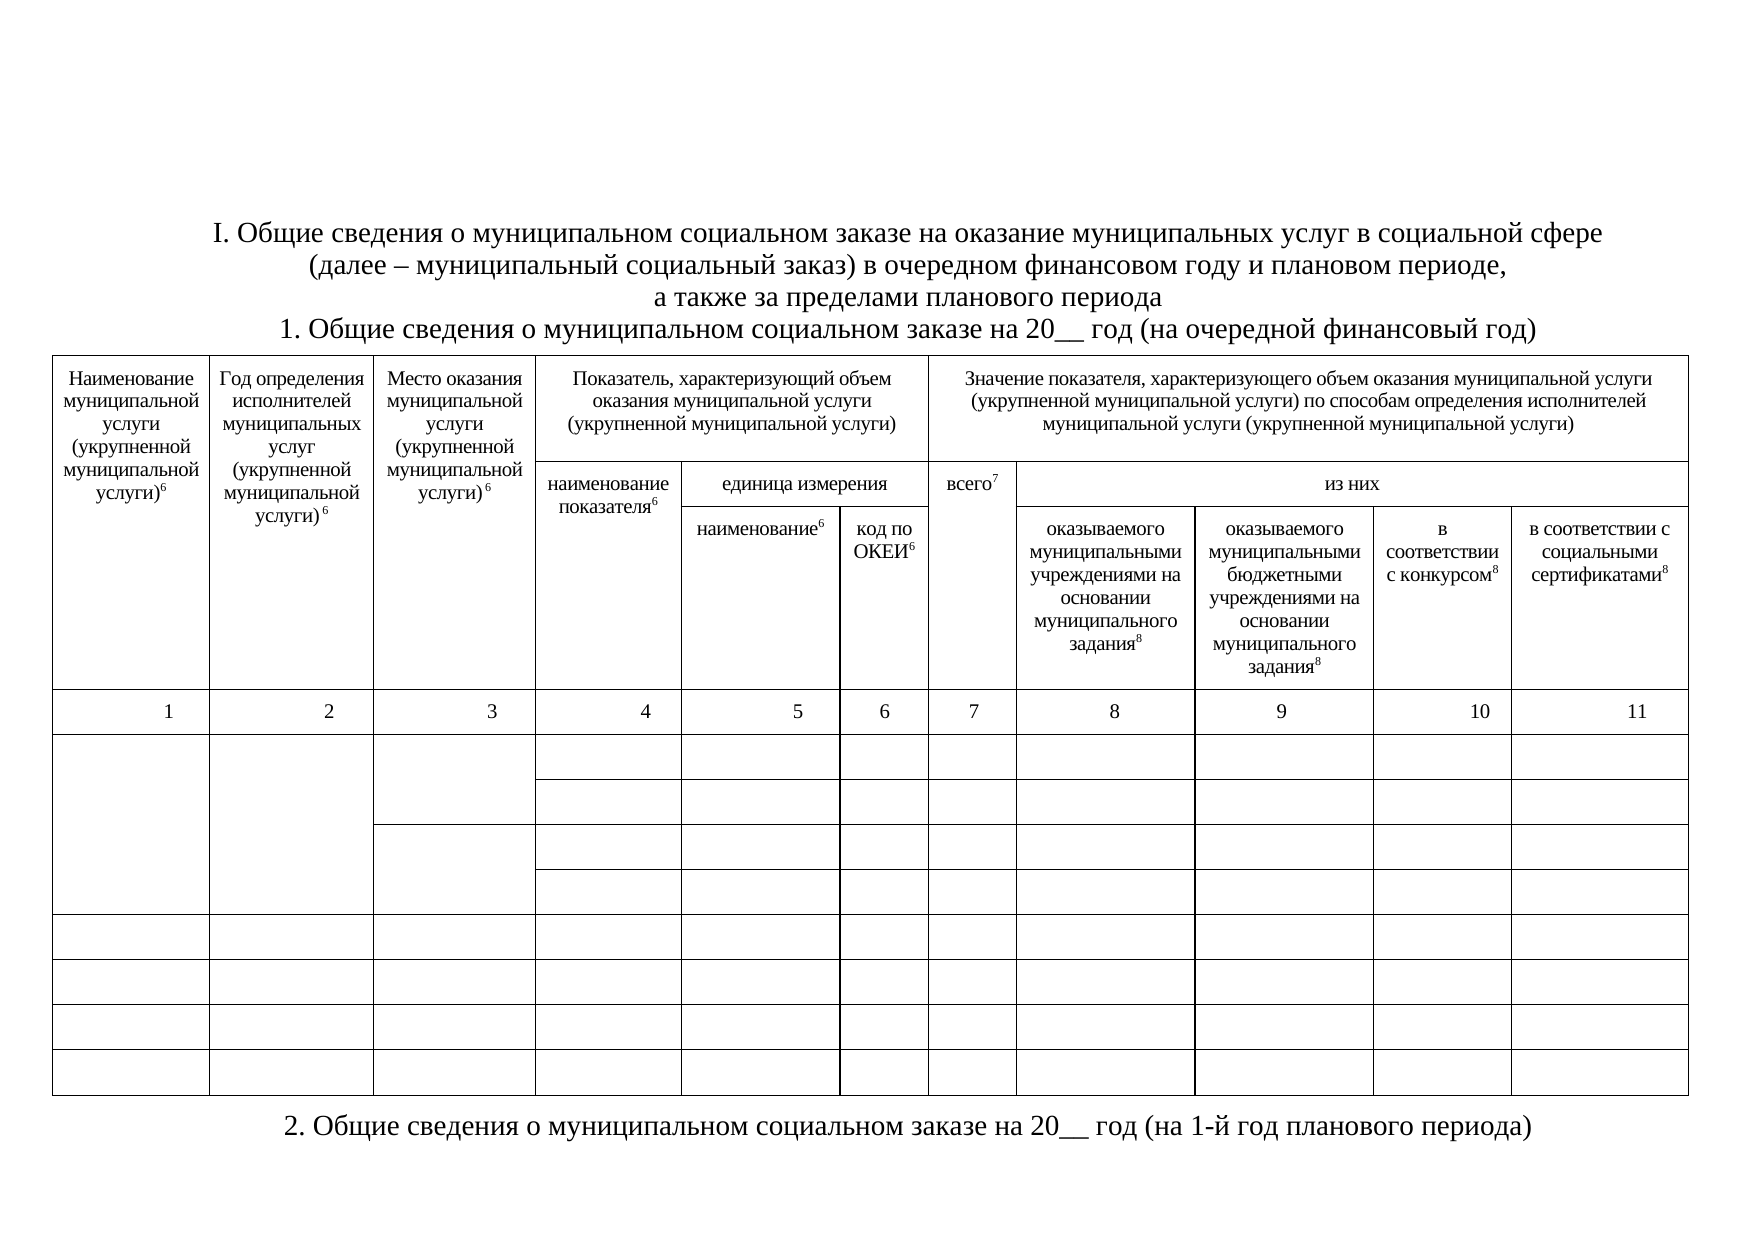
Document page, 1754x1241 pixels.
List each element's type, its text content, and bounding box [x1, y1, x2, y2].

table_cell [841, 825, 928, 869]
table_cell наименование показателя6 [536, 462, 681, 688]
table_cell Место оказания муниципальной услуги (укрупненной муниципальной услуги) 6 [374, 356, 535, 688]
table_cell всего7 [929, 462, 1016, 688]
table_cell 9 [1196, 690, 1373, 734]
table_cell [682, 1050, 839, 1094]
table_cell [1196, 1005, 1373, 1049]
table_cell 2. Общие сведения о муниципальном социальном заказе на 20__ год (на 1-й год планового периода) [53, 1096, 1688, 1153]
table_cell [1017, 1005, 1194, 1049]
table_cell код по ОКЕИ6 [841, 507, 928, 688]
table_cell [1512, 780, 1688, 824]
table_cell оказываемого муниципальными учреждениями на основании муниципального задания8 [1017, 507, 1194, 688]
table_cell [682, 960, 839, 1004]
table_cell [682, 735, 839, 779]
table_cell [210, 1050, 373, 1094]
table_cell Год определения исполнителей муниципальных услуг (укрупненной муниципальной услуги) 6 [210, 356, 373, 688]
table_cell [210, 960, 373, 1004]
table_cell [929, 1005, 1016, 1049]
table_cell из них [1017, 462, 1688, 506]
table_cell [374, 825, 535, 914]
table_cell [1196, 825, 1373, 869]
table_cell [682, 870, 839, 914]
table_cell [1374, 825, 1511, 869]
table_cell [841, 780, 928, 824]
table_cell [929, 735, 1016, 779]
table_cell [1017, 780, 1194, 824]
table_cell [841, 735, 928, 779]
table_cell [1017, 825, 1194, 869]
table_cell 2 [210, 690, 373, 734]
table_cell [841, 915, 928, 959]
table_cell в соответствии с социальными сертификатами8 [1512, 507, 1688, 688]
table_cell наименование6 [682, 507, 839, 688]
table_cell Показатель, характеризующий объем оказания муниципальной услуги (укрупненной муниципальной услуги) [536, 356, 928, 461]
table_cell [929, 825, 1016, 869]
table_cell [1374, 1005, 1511, 1049]
table_cell [53, 1005, 209, 1049]
table_cell [1017, 870, 1194, 914]
table_cell [1017, 735, 1194, 779]
table_cell [929, 870, 1016, 914]
table_cell [536, 1005, 681, 1049]
table_cell [1374, 915, 1511, 959]
table_cell [841, 1050, 928, 1094]
table_cell Значение показателя, характеризующего объем оказания муниципальной услуги (укрупненной муниципальной услуги) по способам определения исполнителей муниципальной услуги (укрупненной муниципальной услуги) [929, 356, 1688, 461]
table_cell [1017, 1050, 1194, 1094]
table_cell [1374, 960, 1511, 1004]
table_cell 8 [1017, 690, 1194, 734]
table_cell [1017, 960, 1194, 1004]
table_cell [1374, 1050, 1511, 1094]
table_cell [1512, 915, 1688, 959]
table_cell 4 [536, 690, 681, 734]
table_cell [1017, 915, 1194, 959]
table_cell [1512, 735, 1688, 779]
table_cell [536, 960, 681, 1004]
table_cell [210, 735, 373, 914]
table_cell [1196, 780, 1373, 824]
table_cell [53, 735, 209, 914]
table_cell [1374, 780, 1511, 824]
table_cell [536, 825, 681, 869]
table_cell [682, 825, 839, 869]
table_header I. Общие сведения о муниципальном социальном заказе на оказание муниципальных услуг в социальной сфере (далее – муниципальный социальный заказ) в очередном финансовом году и плановом периоде, а также за пределами планового периода 1. Общие сведения о муниципальном социальном заказе на 20__ год (на очередной финансовый год) [53, 207, 1688, 355]
table_cell [374, 735, 535, 824]
table_cell [53, 960, 209, 1004]
table_cell 11 [1512, 690, 1688, 734]
table_cell [1374, 735, 1511, 779]
table_cell [374, 1050, 535, 1094]
table_cell [841, 1005, 928, 1049]
table_cell [841, 870, 928, 914]
table_cell 5 [682, 690, 839, 734]
table_cell 6 [841, 690, 928, 734]
table_cell [682, 915, 839, 959]
table_cell [1512, 870, 1688, 914]
table_cell в соответствии с конкурсом8 [1374, 507, 1511, 688]
table_cell [1196, 915, 1373, 959]
table_cell [210, 1005, 373, 1049]
table_cell [1512, 825, 1688, 869]
table_cell [1374, 870, 1511, 914]
table_cell [53, 915, 209, 959]
table_cell [536, 870, 681, 914]
table_cell единица измерения [682, 462, 928, 506]
table_cell 7 [929, 690, 1016, 734]
table_cell [929, 780, 1016, 824]
table_cell 3 [374, 690, 535, 734]
table_cell [210, 915, 373, 959]
table_cell [929, 960, 1016, 1004]
table_cell [374, 1005, 535, 1049]
table_cell [929, 915, 1016, 959]
table_cell [374, 960, 535, 1004]
table_cell [1196, 960, 1373, 1004]
table_cell [1512, 960, 1688, 1004]
table_cell [1512, 1005, 1688, 1049]
table_cell [841, 960, 928, 1004]
table_cell 1 [53, 690, 209, 734]
table_cell [1196, 1050, 1373, 1094]
table_cell [1512, 1050, 1688, 1094]
table_cell [682, 1005, 839, 1049]
table_cell [682, 780, 839, 824]
table_cell [536, 780, 681, 824]
table_cell оказываемого муниципальными бюджетными учреждениями на основании муниципального задания8 [1196, 507, 1373, 688]
table_cell [1196, 735, 1373, 779]
table_cell [536, 915, 681, 959]
table_cell Наименование муниципальной услуги (укрупненной муниципальной услуги)6 [53, 356, 209, 688]
table_cell 10 [1374, 690, 1511, 734]
table_cell [929, 1050, 1016, 1094]
table_cell [1196, 870, 1373, 914]
table_cell [536, 735, 681, 779]
table_cell [53, 1050, 209, 1094]
table_cell [536, 1050, 681, 1094]
table_cell [374, 915, 535, 959]
